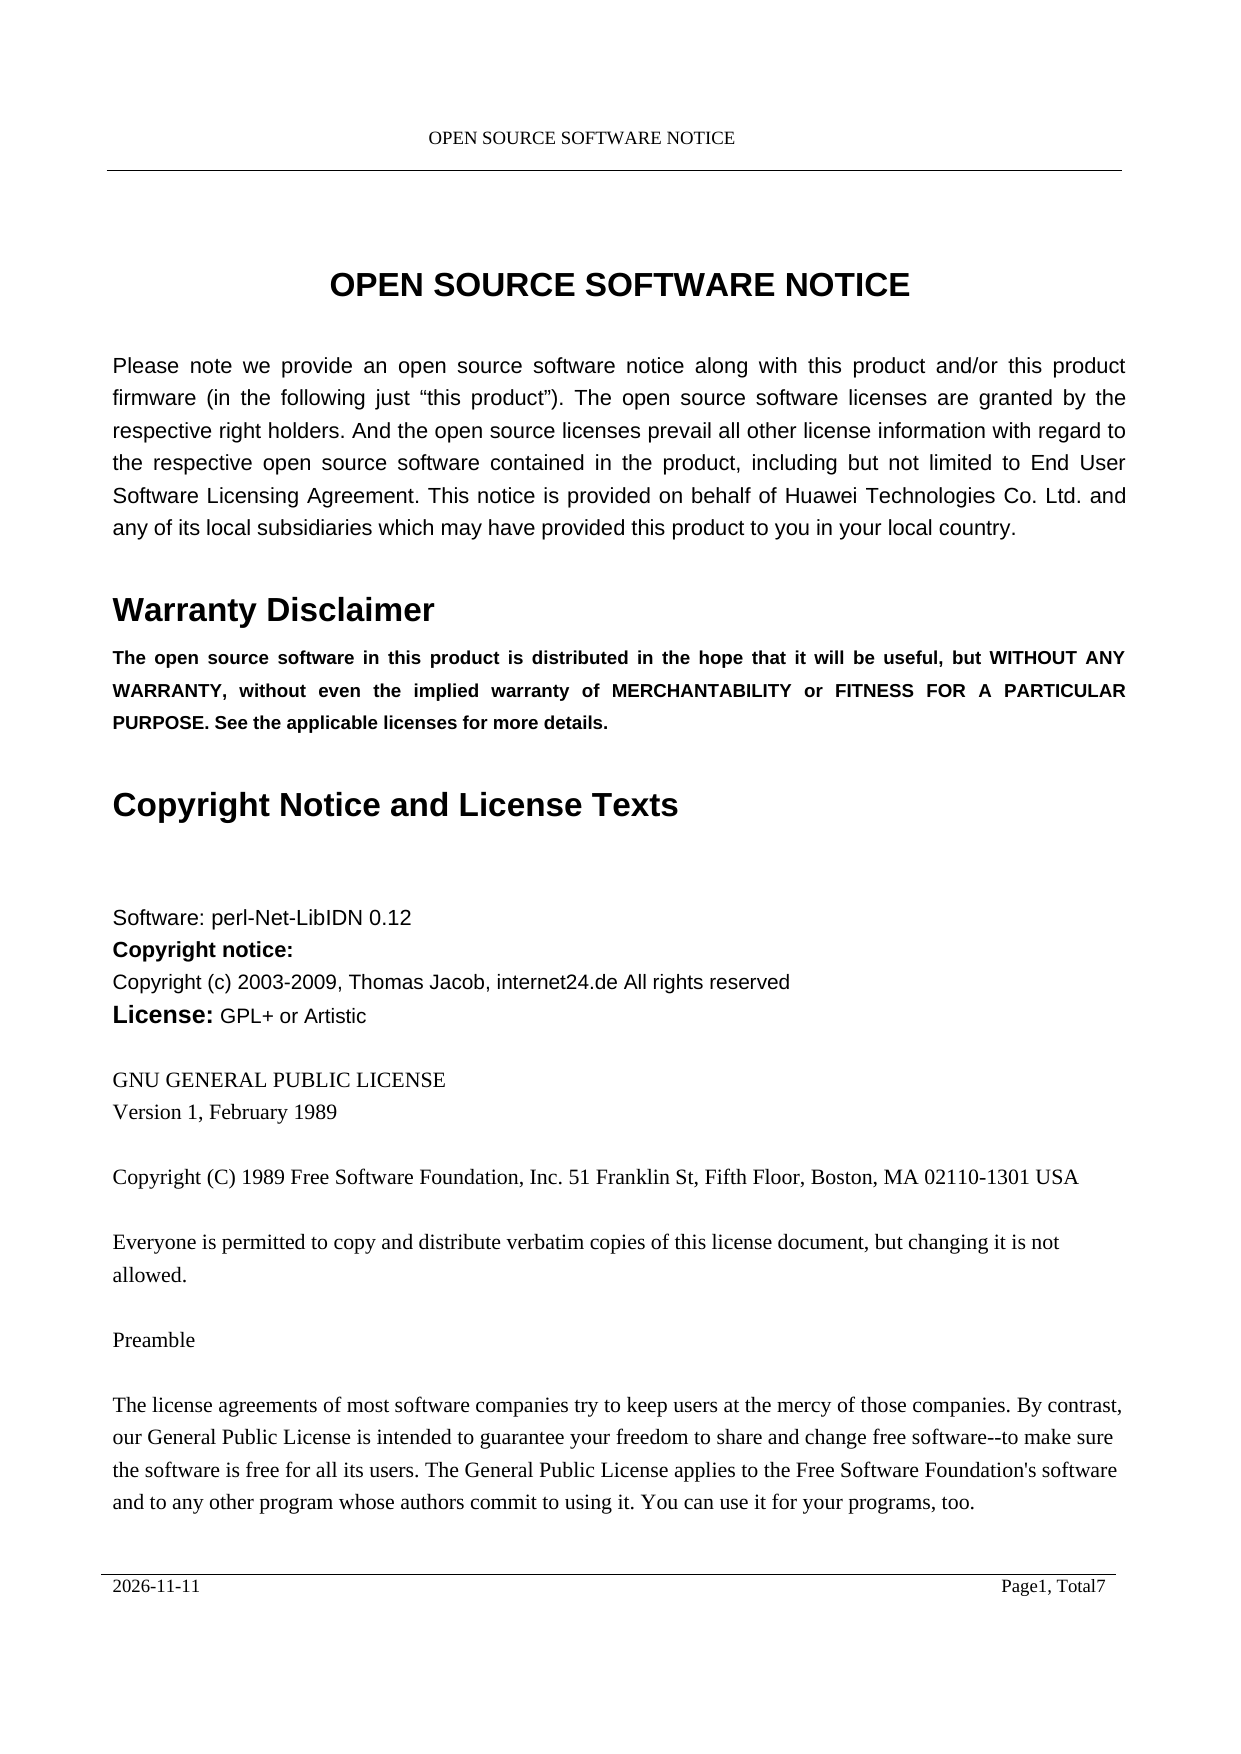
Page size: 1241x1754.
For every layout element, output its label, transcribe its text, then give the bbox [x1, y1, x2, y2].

text Please note we provide an open source software notice along with this product and/or this product firmware (in the following just “this product”). The open source software licenses are granted by the respective right holders. And the open source licenses prevail all other license information with regard to the respective open source software contained in the product, including but not limited to End User Software Licensing Agreement. This notice is provided on behalf of Huawei Technologies Co. Ltd. and any of its local subsidiaries which may have provided this product to you in your local country. [112, 349, 1128, 544]
text Copyright Notice and License Texts [112, 771, 1128, 836]
text Software: perl-Net-LibIDN 0.12 [112, 901, 1128, 933]
text The open source software in this product is distributed in the hope that it will be useful, but WITHOUT ANY WARRANTY, without even the implied warranty of MERCHANTABILITY or FITNESS FOR A PARTICULAR PURPOSE. See the applicable licenses for more details. [112, 641, 1128, 739]
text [112, 998, 1128, 1518]
text Copyright notice: [112, 933, 1128, 966]
text Copyright (c) 2003-2009, Thomas Jacob, internet24.de All rights reserved [112, 966, 1128, 998]
text OPEN SOURCE SOFTWARE NOTICE [112, 251, 1128, 316]
text Warranty Disclaimer [112, 576, 1128, 641]
